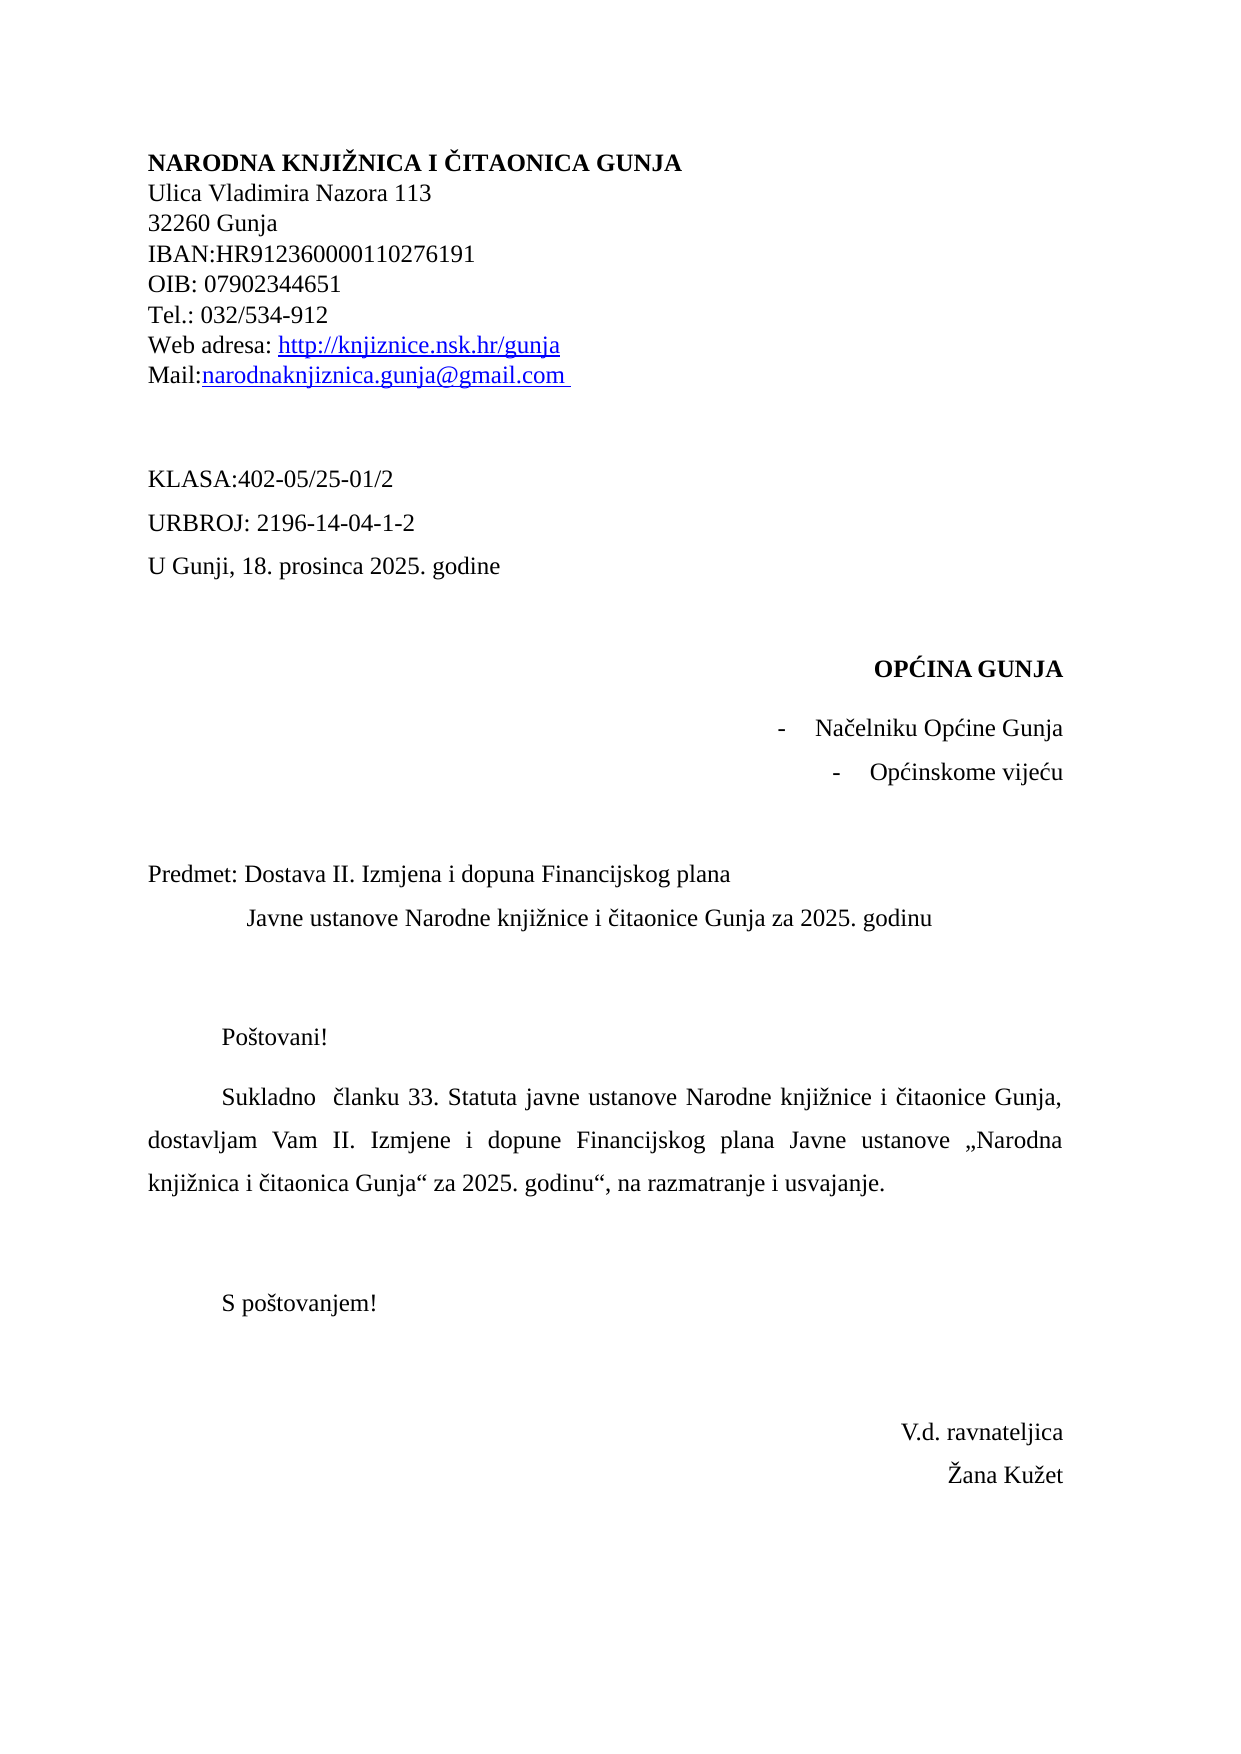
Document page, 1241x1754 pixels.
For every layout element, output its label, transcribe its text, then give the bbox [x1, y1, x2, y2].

text V.d. ravnateljica [738, 1417, 1063, 1446]
text Web adresa: http://knjiznice.nsk.hr/gunja [148, 330, 1063, 359]
text IBAN:HR912360000110276191 [148, 239, 1063, 268]
text KLASA:402-05/25-01/2 [148, 464, 1063, 493]
text 32260 Gunja [148, 208, 1063, 237]
text Mail:narodnaknjiznica.gunja@gmail.com [148, 361, 1063, 389]
text Sukladno članku 33. Statuta javne ustanove Narodne knjižnice i čitaonice Gunja, dostavljam Vam II. Izmjene i dopune Financijskog plana Javne ustanove „Narodna knjižnica i čitaonica Gunja“ za 2025. godinu“, na razmatranje i usvajanje. [148, 1082, 1063, 1197]
text Tel.: 032/534-912 [148, 300, 1063, 328]
text Ulica Vladimira Nazora 113 [148, 178, 1063, 207]
text U Gunji, 18. prosinca 2025. godine [148, 551, 1063, 579]
text URBROJ: 2196-14-04-1-2 [148, 508, 1063, 536]
text Predmet: Dostava II. Izmjena i dopuna Financijskog plana Javne ustanove Narodne knjižnice i čitaonice Gunja za 2025. godinu [148, 859, 1063, 931]
text Žana Kužet [738, 1460, 1063, 1489]
text NARODNA KNJIŽNICA I ČITAONICA GUNJA [148, 148, 1063, 176]
list Općinskome vijeću [185, 757, 1063, 785]
text Poštovani! [148, 1022, 1063, 1051]
text OPĆINA GUNJA [148, 654, 1063, 682]
text S poštovanjem! [148, 1288, 1063, 1317]
list Načelniku Općine Gunja [185, 713, 1063, 742]
text OIB: 07902344651 [148, 269, 1063, 298]
